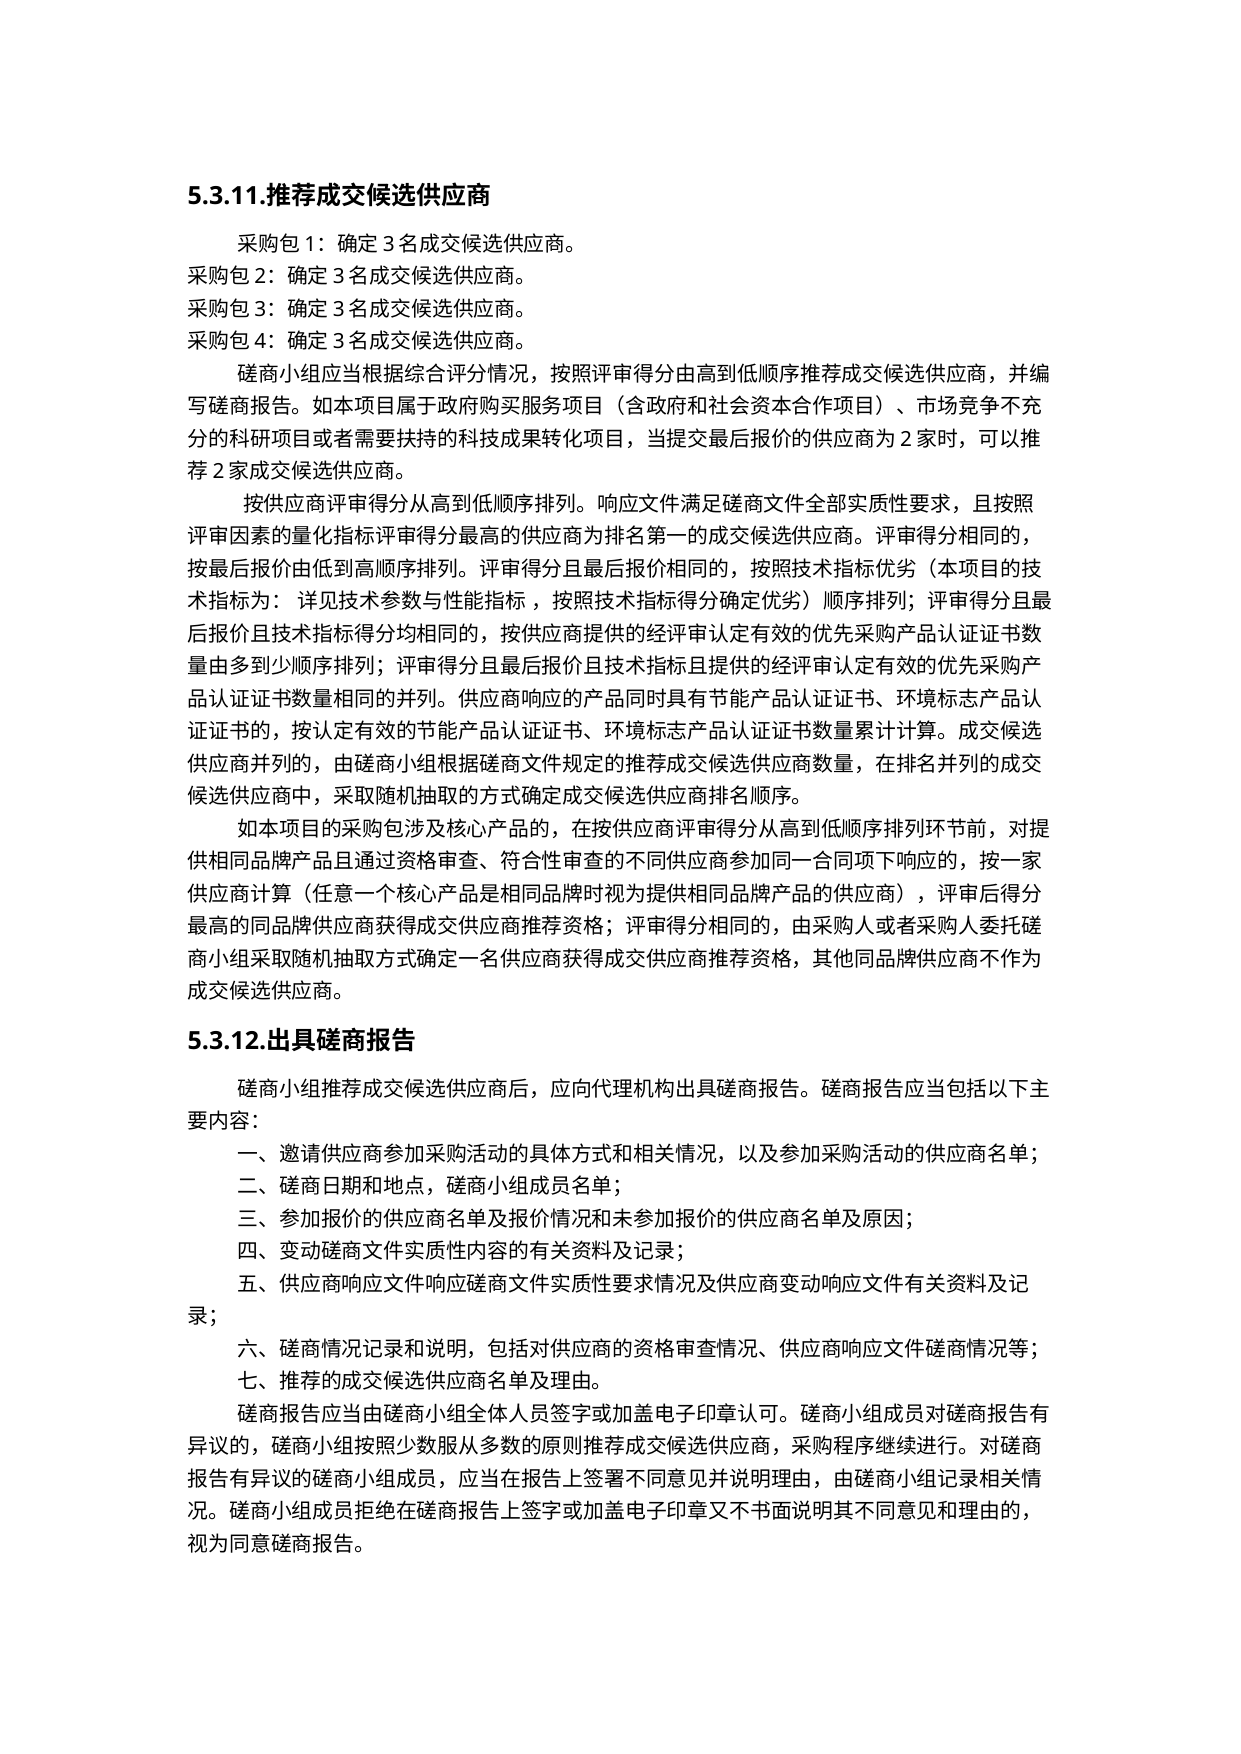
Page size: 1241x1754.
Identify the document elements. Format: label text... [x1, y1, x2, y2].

text 磋商小组推荐成交候选供应商后，应向代理机构出具磋商报告。磋商报告应当包括以下主要内容： [187, 1072, 1053, 1137]
text 三、参加报价的供应商名单及报价情况和未参加报价的供应商名单及原因； [187, 1202, 1053, 1234]
text 5.3.11.推荐成交候选供应商 [187, 162, 1053, 227]
text 采购包3：确定3名成交候选供应商。 [187, 292, 1053, 324]
text 二、磋商日期和地点，磋商小组成员名单； [187, 1169, 1053, 1202]
text 采购包2：确定3名成交候选供应商。 [187, 259, 1053, 292]
text 采购包1：确定3名成交候选供应商。 [187, 227, 1053, 259]
text 七、推荐的成交候选供应商名单及理由。 [187, 1364, 1053, 1397]
text 采购包4：确定3名成交候选供应商。 [187, 324, 1053, 357]
text 六、磋商情况记录和说明，包括对供应商的资格审查情况、供应商响应文件磋商情况等； [187, 1332, 1053, 1364]
text 磋商报告应当由磋商小组全体人员签字或加盖电子印章认可。磋商小组成员对磋商报告有异议的，磋商小组按照少数服从多数的原则推荐成交候选供应商，采购程序继续进行。对磋商报告有异议的磋商小组成员，应当在报告上签署不同意见并说明理由，由磋商小组记录相关情况。磋商小组成员拒绝在磋商报告上签字或加盖电子印章又不书面说明其不同意见和理由的，视为同意磋商报告。 [187, 1397, 1053, 1559]
text 如本项目的采购包涉及核心产品的，在按供应商评审得分从高到低顺序排列环节前，对提供相同品牌产品且通过资格审查、符合性审查的不同供应商参加同一合同项下响应的，按一家供应商计算（任意一个核心产品是相同品牌时视为提供相同品牌产品的供应商），评审后得分最高的同品牌供应商获得成交供应商推荐资格；评审得分相同的，由采购人或者采购人委托磋商小组采取随机抽取方式确定一名供应商获得成交供应商推荐资格，其他同品牌供应商不作为成交候选供应商。 [187, 812, 1053, 1007]
text 磋商小组应当根据综合评分情况，按照评审得分由高到低顺序推荐成交候选供应商，并编写磋商报告。如本项目属于政府购买服务项目（含政府和社会资本合作项目）、市场竞争不充分的科研项目或者需要扶持的科技成果转化项目，当提交最后报价的供应商为2家时，可以推荐2家成交候选供应商。 [187, 357, 1053, 487]
text 5.3.12.出具磋商报告 [187, 1007, 1053, 1072]
text 四、变动磋商文件实质性内容的有关资料及记录； [187, 1234, 1053, 1267]
text 一、邀请供应商参加采购活动的具体方式和相关情况，以及参加采购活动的供应商名单； [187, 1137, 1053, 1169]
text 按供应商评审得分从高到低顺序排列。响应文件满足磋商文件全部实质性要求，且按照评审因素的量化指标评审得分最高的供应商为排名第一的成交候选供应商。评审得分相同的，按最后报价由低到高顺序排列。评审得分且最后报价相同的，按照技术指标优劣（本项目的技术指标为： 详见技术参数与性能指标 ，按照技术指标得分确定优劣）顺序排列；评审得分且最后报价且技术指标得分均相同的，按供应商提供的经评审认定有效的优先采购产品认证证书数量由多到少顺序排列；评审得分且最后报价且技术指标且提供的经评审认定有效的优先采购产品认证证书数量相同的并列。供应商响应的产品同时具有节能产品认证证书、环境标志产品认证证书的，按认定有效的节能产品认证证书、环境标志产品认证证书数量累计计算。成交候选供应商并列的，由磋商小组根据磋商文件规定的推荐成交候选供应商数量，在排名并列的成交候选供应商中，采取随机抽取的方式确定成交候选供应商排名顺序。 [187, 487, 1053, 812]
text 五、供应商响应文件响应磋商文件实质性要求情况及供应商变动响应文件有关资料及记录； [187, 1267, 1053, 1332]
